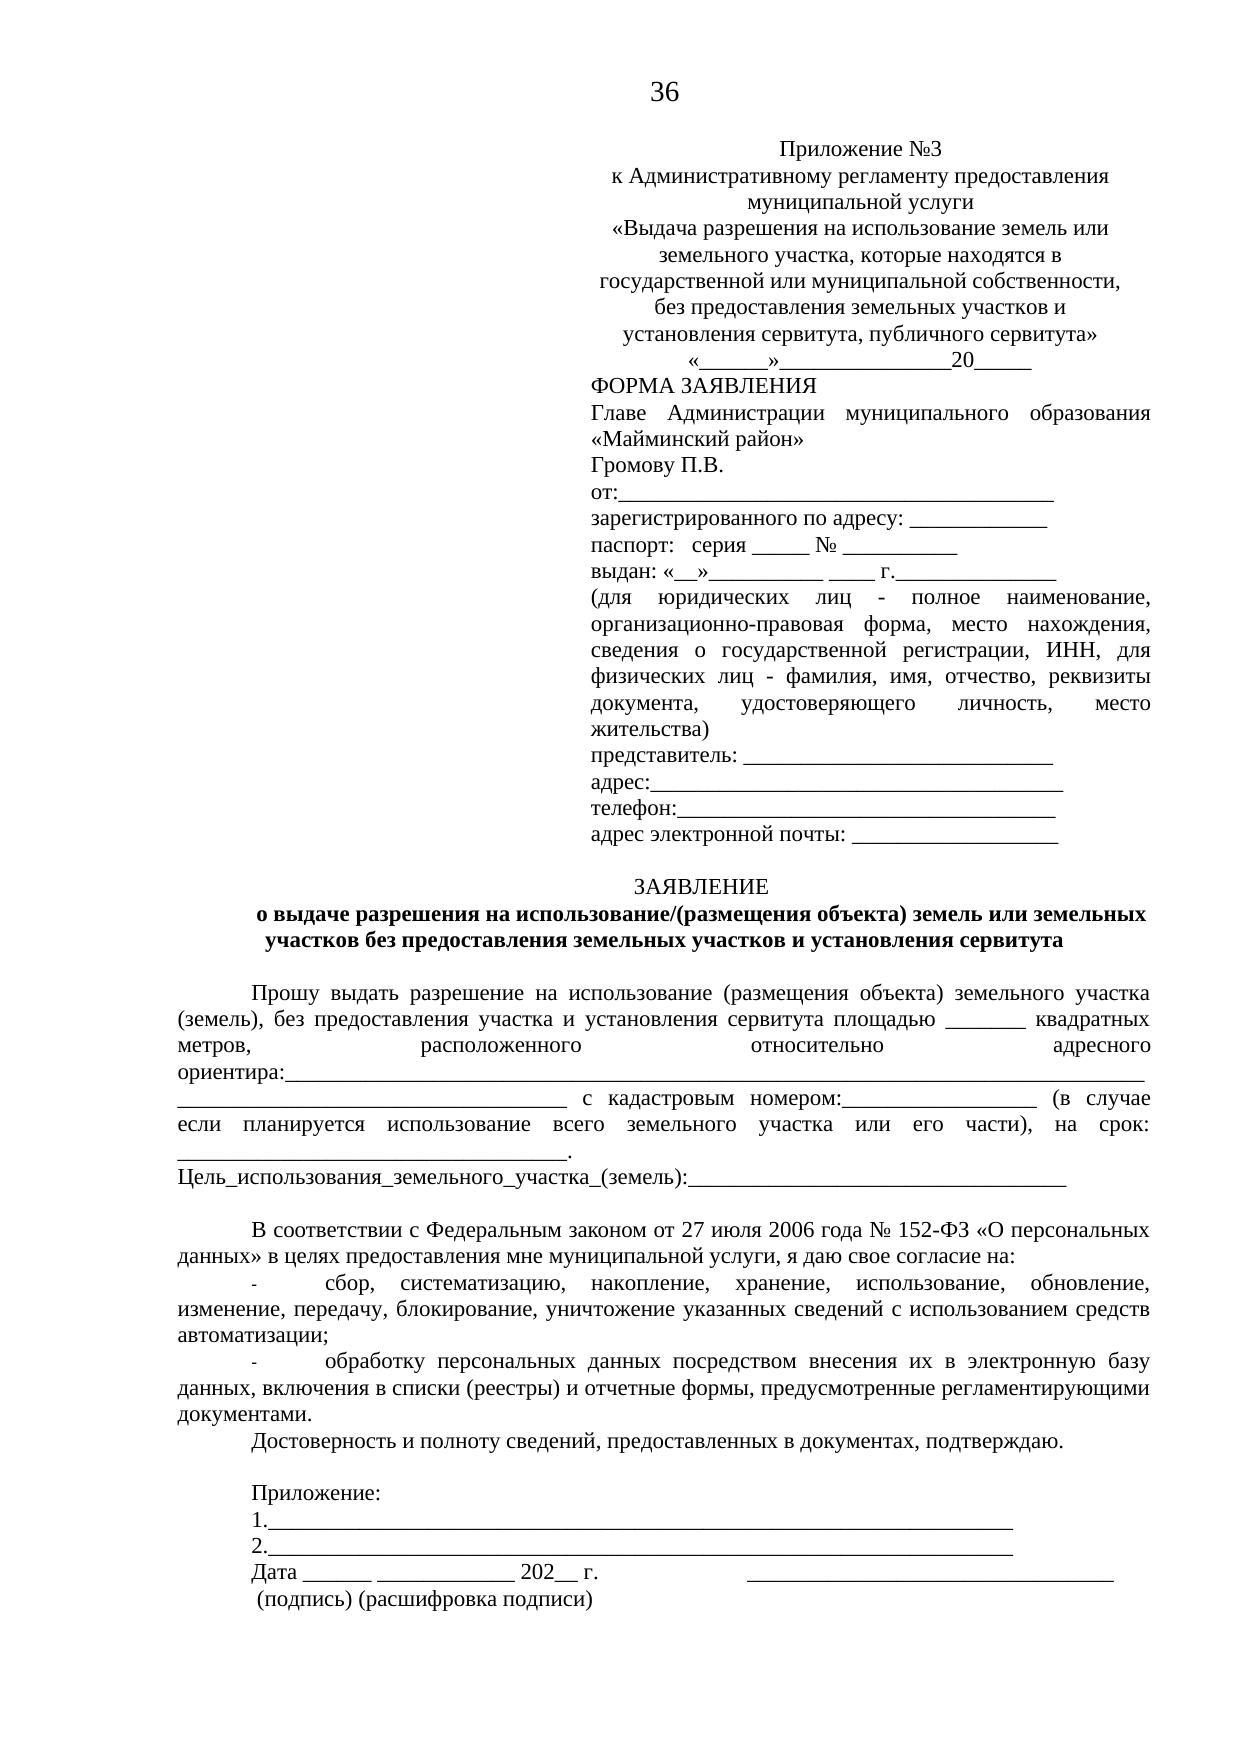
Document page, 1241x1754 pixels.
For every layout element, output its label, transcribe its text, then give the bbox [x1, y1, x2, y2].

text 1._________________________________________________________________ [177, 1506, 1152, 1532]
list обработку персональных данных посредством внесения их в электронную базу данных, включения в списки (реестры) и отчетные формы, предусмотренные регламентирующими документами. [177, 1348, 1152, 1427]
text (для юридических лиц - полное наименование, организационно-правовая форма, место нахождения, сведения о государственной регистрации, ИНН, для физических лиц - фамилия, имя, отчество, реквизиты документа, удостоверяющего личность, место жительства) [591, 583, 1152, 741]
text выдан: «__»__________ ____ г.______________ [591, 557, 1152, 583]
text (подпись) (расшифровка подписи) [177, 1585, 1152, 1611]
text Дата ______ ____________ 202__ г. ________________________________ [177, 1558, 1152, 1585]
text телефон:_________________________________ [591, 794, 1152, 821]
text Громову П.В. [591, 452, 1152, 478]
text зарегистрированного по адресу: ____________ [591, 504, 1152, 531]
text Приложение №3 [591, 135, 1130, 162]
list сбор, систематизацию, накопление, хранение, использование, обновление, изменение, передачу, блокирование, уничтожение указанных сведений с использованием средств автоматизации; [177, 1268, 1152, 1348]
text паспорт: серия _____ № __________ [591, 531, 1152, 557]
text адрес:____________________________________ [591, 768, 1152, 794]
text 2._________________________________________________________________ [177, 1532, 1152, 1558]
text Главе Администрации муниципального образования «Майминский район» [591, 399, 1152, 452]
text от:______________________________________ [591, 478, 1152, 504]
text Приложение: [177, 1479, 1152, 1506]
text адрес электронной почты: __________________ [591, 821, 1152, 847]
text представитель: ___________________________ [591, 741, 1152, 768]
text к Административному регламенту предоставления муниципальной услуги [591, 162, 1130, 214]
text ЗАЯВЛЕНИЕ [177, 873, 1152, 899]
text «______»_______________20_____ [591, 346, 1152, 372]
text В соответствии с Федеральным законом от 27 июля 2006 года № 152-ФЗ «О персональных данных» в целях предоставления мне муниципальной услуги, я даю свое согласие на: [177, 1216, 1152, 1268]
text Прошу выдать разрешение на использование (размещения объекта) земельного участка (земель), без предоставления участка и установления сервитута площадью _______ квадратных метров, расположенного относительно адресного ориентира:_____________________________________________________________________________________________________________ с кадастровым номером:_________________ (в случае если планируется использование всего земельного участка или его части), на срок: __________________________________. Цель_использования_земельного_участка_(земель):_________________________________ [177, 979, 1152, 1189]
text ФОРМА ЗАЯВЛЕНИЯ [591, 372, 1152, 399]
text «Выдача разрешения на использование земель или земельного участка, которые находятся в государственной или муниципальной собственности, без предоставления земельных участков и установления сервитута, публичного сервитута» [591, 214, 1130, 346]
text Достоверность и полноту сведений, предоставленных в документах, подтверждаю. [177, 1427, 1152, 1453]
text о выдаче разрешения на использование/(размещения объекта) земель или земельных участков без предоставления земельных участков и установления сервитута [177, 899, 1152, 952]
